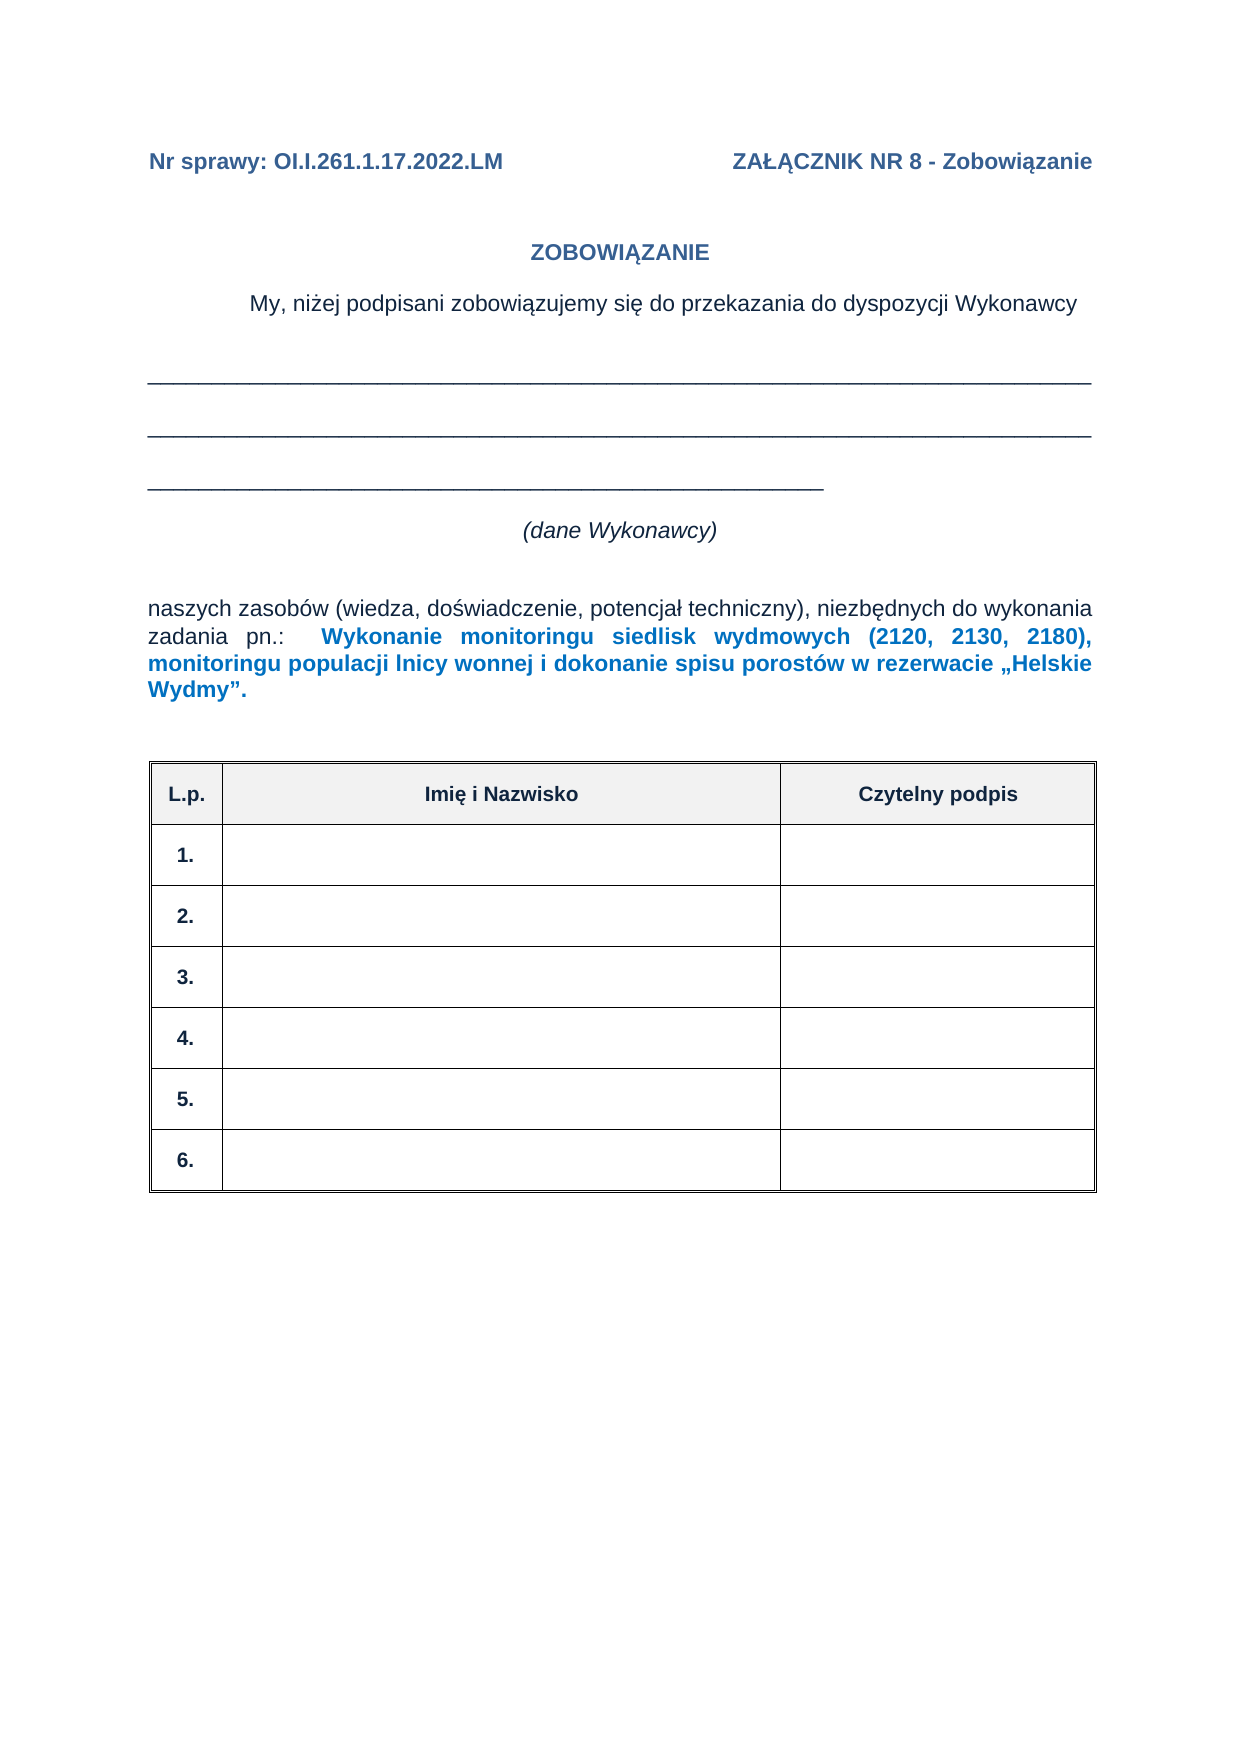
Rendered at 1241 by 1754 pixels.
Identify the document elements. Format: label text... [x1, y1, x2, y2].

table_cell [223, 1069, 780, 1129]
table_cell [781, 1008, 1094, 1068]
table_cell [152, 1130, 222, 1190]
table_cell [223, 947, 780, 1007]
text ZOBOWIĄZANIE [148, 238, 1093, 265]
text (dane Wykonawcy) [148, 517, 1093, 543]
text _________________________________________________________________________________________________________________________________________________________________________________________________________ [148, 359, 1093, 491]
table_cell [781, 1069, 1094, 1129]
text naszych zasobów (wiedza, doświadczenie, potencjał techniczny), niezbędnych do wykonania zadania pn.: Wykonanie monitoringu siedlisk wydmowych (2120, 2130, 2180), monitoringu populacji lnicy wonnej i dokonanie spisu porostów w rezerwacie „Helskie Wydmy”. [148, 595, 1093, 703]
table_cell [781, 825, 1094, 885]
table_cell [781, 947, 1094, 1007]
table_cell [781, 886, 1094, 946]
table_cell [781, 1130, 1094, 1190]
table_cell [152, 825, 222, 885]
table_header Czytelny podpis [781, 764, 1094, 824]
table_header L.p. [152, 764, 222, 824]
table_cell [223, 886, 780, 946]
table_cell [152, 886, 222, 946]
table_cell [152, 1008, 222, 1068]
table_cell [223, 1008, 780, 1068]
table_cell [152, 1069, 222, 1129]
text My, niżej podpisani zobowiązujemy się do przekazania do dyspozycji Wykonawcy [148, 290, 1093, 317]
table_cell [223, 1130, 780, 1190]
table_header Imię i Nazwisko [223, 764, 780, 824]
subtitle Nr sprawy: OI.I.261.1.17.2022.LM ZAŁĄCZNIK NR 8 - Zobowiązanie [148, 148, 1093, 174]
table_cell [223, 825, 780, 885]
table_cell [152, 947, 222, 1007]
